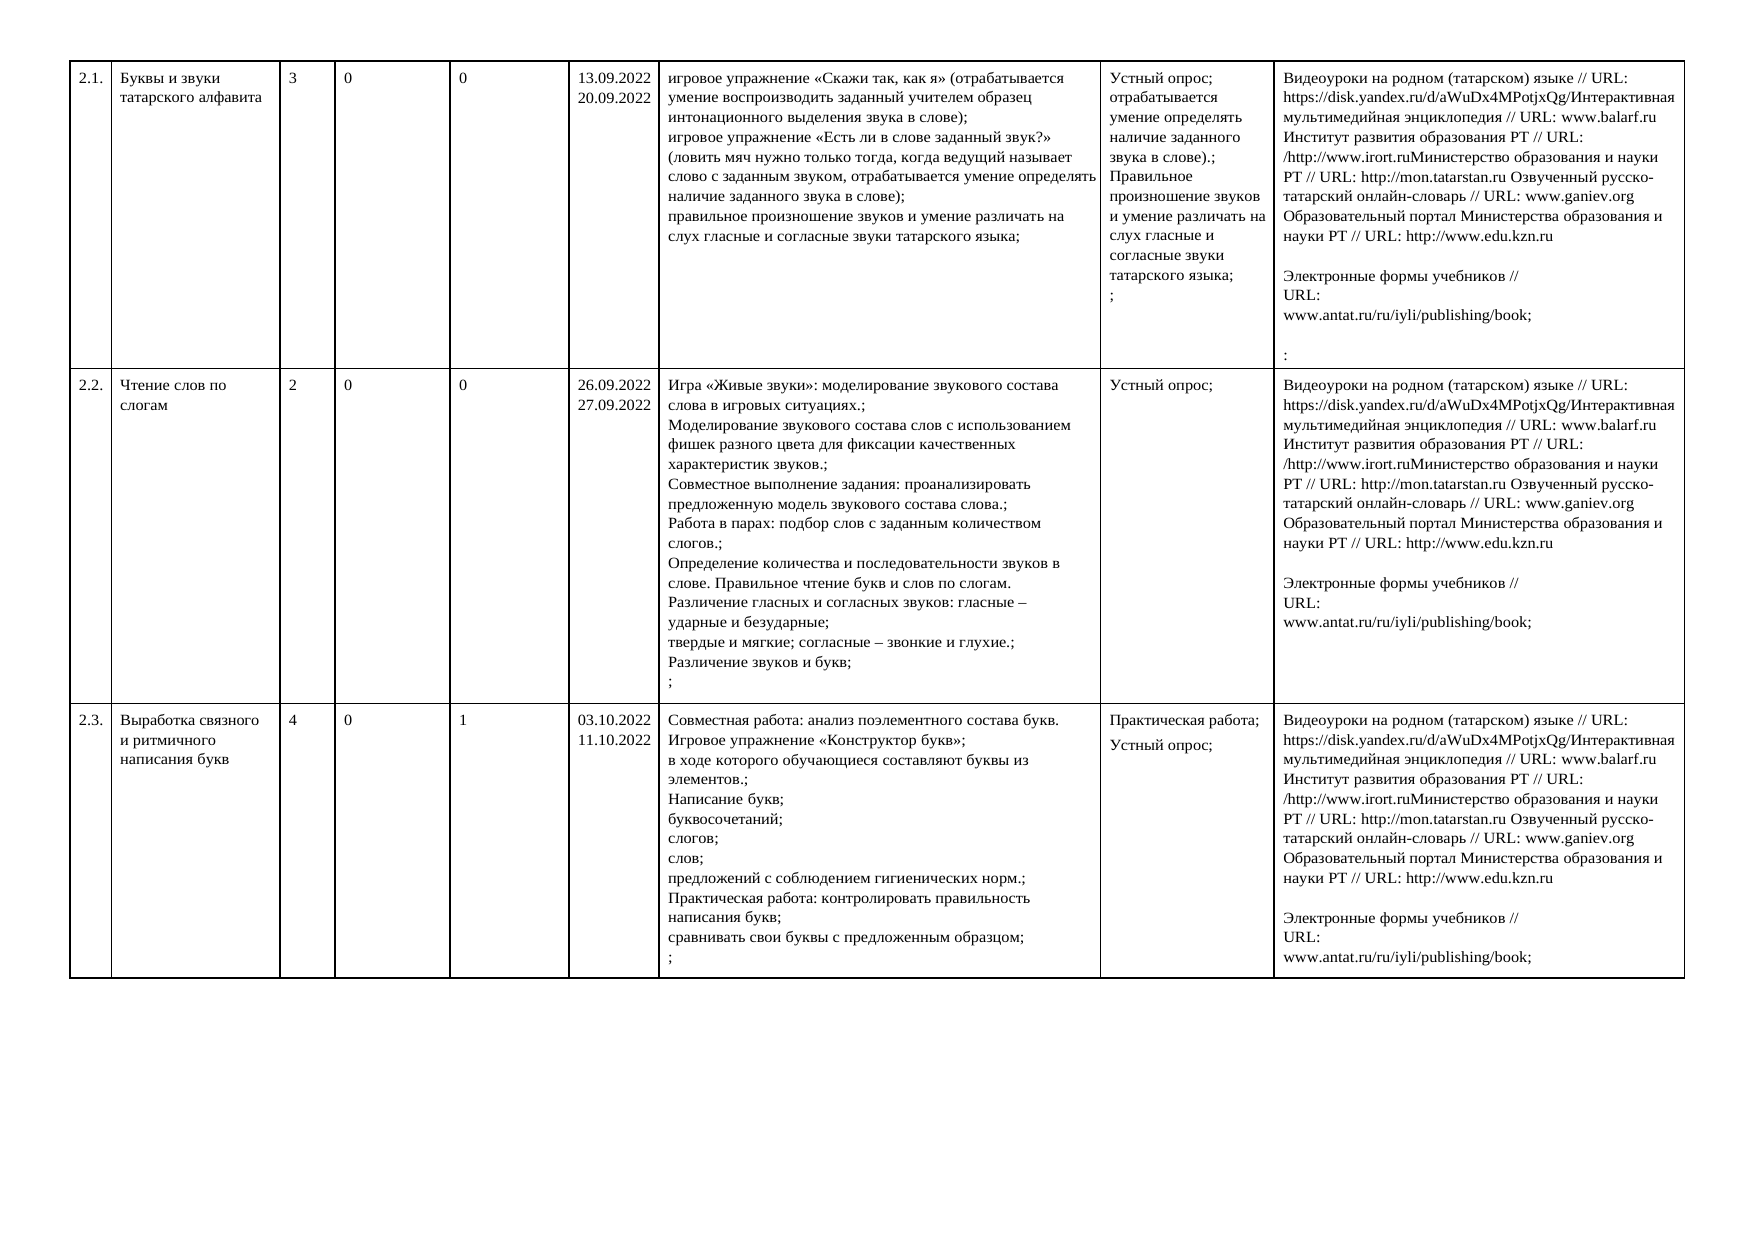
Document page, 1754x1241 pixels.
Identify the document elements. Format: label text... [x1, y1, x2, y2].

table_cell Видеоуроки на родном (татарском) языке // URL: https://disk.yandex.ru/d/aWuDx4MPotjxQg/Интерактивная мультимедийная энциклопедия // URL: www.balarf.ru Институт развития образования РТ // URL: /http://www.irort.ruМинистерство образования и науки РТ // URL: http://mon.tatarstan.ru Озвученный русско- татарский онлайн-словарь // URL: www.ganiev.org Образовательный портал Министерства образования и науки РТ // URL: http://www.edu.kzn.ru Электронные формы учебников // URL: www.antat.ru/ru/iyli/publishing/book; [1275, 704, 1684, 977]
table_header 13.09.2022 20.09.2022 [570, 62, 658, 368]
table_header 3 [281, 62, 334, 368]
table_cell Видеоуроки на родном (татарском) языке // URL: https://disk.yandex.ru/d/aWuDx4MPotjxQg/Интерактивная мультимедийная энциклопедия // URL: www.balarf.ru Институт развития образования РТ // URL: /http://www.irort.ruМинистерство образования и науки РТ // URL: http://mon.tatarstan.ru Озвученный русско- татарский онлайн-словарь // URL: www.ganiev.org Образовательный портал Министерства образования и науки РТ // URL: http://www.edu.kzn.ru Электронные формы учебников // URL: www.antat.ru/ru/iyli/publishing/book; [1275, 369, 1684, 702]
table_header 2.1. [71, 62, 111, 368]
table_header 0 [451, 62, 568, 368]
table_header 0 [336, 62, 449, 368]
table_cell Устный опрос; [1101, 369, 1273, 702]
table_header игровое упражнение «Скажи так, как я» (отрабатывается умение воспроизводить заданный учителем образец интонационного выделения звука в слове); игровое упражнение «Есть ли в слове заданный звук?» (ловить мяч нужно только тогда, когда ведущий называет слово с заданным звуком, отрабатывается умение определять наличие заданного звука в слове); правильное произношение звуков и умение различать на слух гласные и согласные звуки татарского языка; [660, 62, 1100, 368]
table_cell 2 [281, 369, 334, 702]
table_cell 4 [281, 704, 334, 977]
table_header Видеоуроки на родном (татарском) языке // URL: https://disk.yandex.ru/d/aWuDx4MPotjxQg/Интерактивная мультимедийная энциклопедия // URL: www.balarf.ru Институт развития образования РТ // URL: /http://www.irort.ruМинистерство образования и науки РТ // URL: http://mon.tatarstan.ru Озвученный русско- татарский онлайн-словарь // URL: www.ganiev.org Образовательный портал Министерства образования и науки РТ // URL: http://www.edu.kzn.ru Электронные формы учебников // URL: www.antat.ru/ru/iyli/publishing/book; : [1275, 62, 1684, 368]
table_cell Игра «Живые звуки»: моделирование звукового состава слова в игровых ситуациях.; Моделирование звукового состава слов с использованием фишек разного цвета для фиксации качественных характеристик звуков.; Совместное выполнение задания: проанализировать предложенную модель звукового состава слова.; Работа в парах: подбор слов с заданным количеством слогов.; Определение количества и последовательности звуков в слове. Правильное чтение букв и слов по слогам. Различение гласных и согласных звуков: гласные – ударные и безударные; твердые и мягкие; согласные – звонкие и глухие.; Различение звуков и букв; ; [660, 369, 1100, 702]
table_cell 1 [451, 704, 568, 977]
table_cell Чтение слов по слогам [112, 369, 279, 702]
table_cell 0 [336, 369, 449, 702]
table_cell 0 [336, 704, 449, 977]
table_cell 03.10.2022 11.10.2022 [570, 704, 658, 977]
table_header Устный опрос; отрабатывается умение определять наличие заданного звука в слове).; Правильное произношение звуков и умение различать на слух гласные и согласные звуки татарского языка; ; [1101, 62, 1273, 368]
table_cell 2.2. [71, 369, 111, 702]
table_header Буквы и звуки татарского алфавита [112, 62, 279, 368]
table_cell Выработка связного и ритмичного написания букв [112, 704, 279, 977]
table_cell 2.3. [71, 704, 111, 977]
table_cell 26.09.2022 27.09.2022 [570, 369, 658, 702]
table_cell Практическая работа; Устный опрос; [1101, 704, 1273, 977]
table_cell Совместная работа: анализ поэлементного состава букв. Игровое упражнение «Конструктор букв»; в ходе которого обучающиеся составляют буквы из элементов.; Написание букв; буквосочетаний; слогов; слов; предложений с соблюдением гигиенических норм.; Практическая работа: контролировать правильность написания букв; сравнивать свои буквы с предложенным образцом; ; [660, 704, 1100, 977]
table_cell 0 [451, 369, 568, 702]
